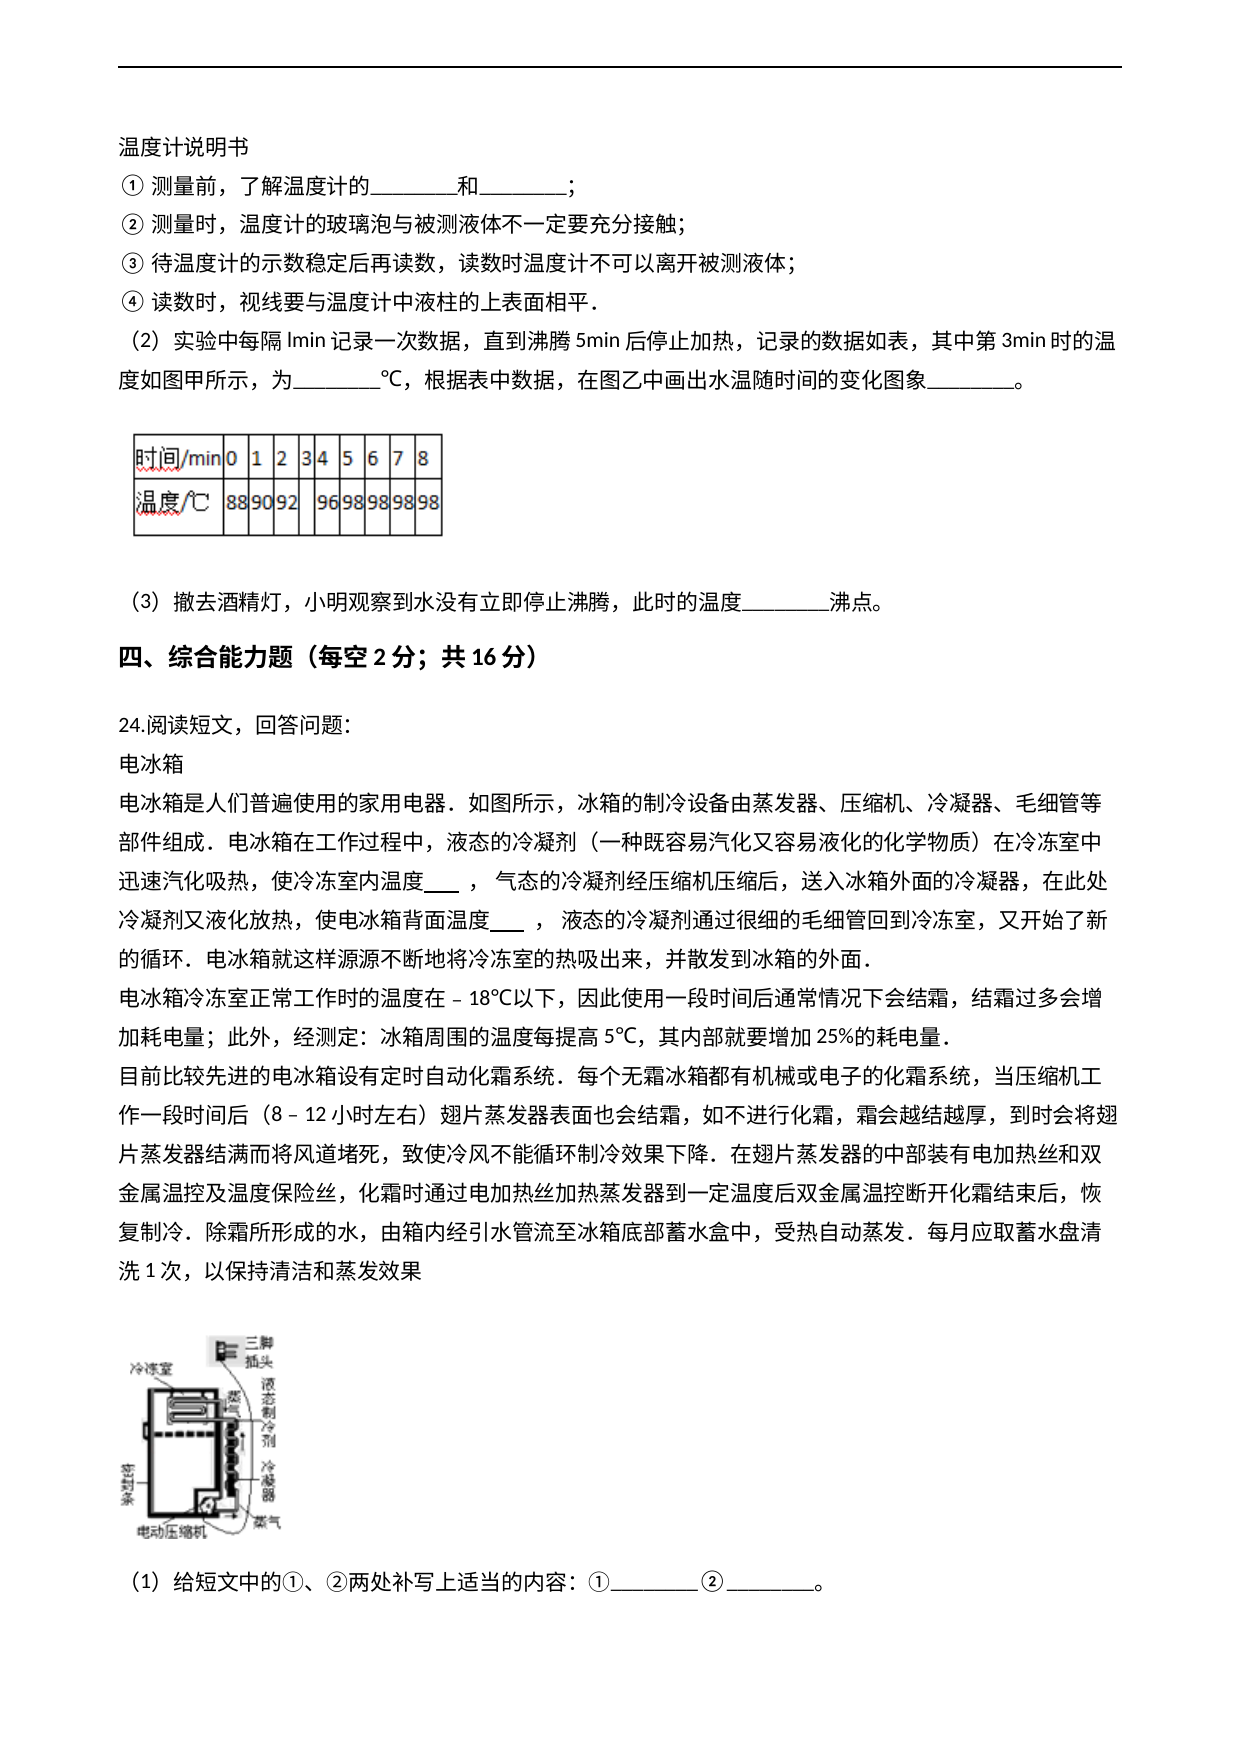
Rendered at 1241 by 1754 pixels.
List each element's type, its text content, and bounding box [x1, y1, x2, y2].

picture [132, 431, 446, 538]
text 温度计说明书 [118, 129, 1122, 162]
text （2）实验中每隔lmin记录一次数据，直到沸腾5min后停止加热，记录的数据如表，其中第3min时的温度如图甲所示，为________℃，根据表中数据，在图乙中画出水温随时间的变化图象________。 [118, 323, 1122, 395]
text ①测量前，了解温度计的________和________； [118, 168, 1122, 201]
text 24.阅读短文，回答问题： 电冰箱 电冰箱是人们普遍使用的家用电器．如图所示，冰箱的制冷设备由蒸发器、压缩机、冷凝器、毛细管等部件组成．电冰箱在工作过程中，液态的冷凝剂（一种既容易汽化又容易液化的化学物质）在冷冻室中迅速汽化吸热，使冷冻室内温度 ， 气态的冷凝剂经压缩机压缩后，送入冰箱外面的冷凝器，在此处冷凝剂又液化放热，使电冰箱背面温度 ， 液态的冷凝剂通过很细的毛细管回到冷冻室，又开始了新的循环．电冰箱就这样源源不断地将冷冻室的热吸出来，并散发到冰箱的外面． 电冰箱冷冻室正常工作时的温度在﹣18℃以下，因此使用一段时间后通常情况下会结霜，结霜过多会增加耗电量；此外，经测定：冰箱周围的温度每提高5℃，其内部就要增加25%的耗电量． 目前比较先进的电冰箱设有定时自动化霜系统．每个无霜冰箱都有机械或电子的化霜系统，当压缩机工作一段时间后（8﹣12小时左右）翅片蒸发器表面也会结霜，如不进行化霜，霜会越结越厚，到时会将翅片蒸发器结满而将风道堵死，致使冷风不能循环制冷效果下降．在翅片蒸发器的中部装有电加热丝和双金属温控及温度保险丝，化霜时通过电加热丝加热蒸发器到一定温度后双金属温控断开化霜结束后，恢复制冷．除霜所形成的水，由箱内经引水管流至冰箱底部蓄水盒中，受热自动蒸发．每月应取蓄水盘清洗1次，以保持清洁和蒸发效果 [118, 708, 1122, 1559]
text 四、综合能力题（每空2分；共16分） [118, 623, 1122, 688]
text ③待温度计的示数稳定后再读数，读数时温度计不可以离开被测液体； [118, 246, 1122, 278]
picture [118, 1331, 282, 1539]
text ②测量时，温度计的玻璃泡与被测液体不一定要充分接触； [118, 207, 1122, 239]
text ④读数时，视线要与温度计中液柱的上表面相平． [118, 284, 1122, 317]
text （1）给短文中的①、②两处补写上适当的内容：①________②________。 [118, 1564, 1122, 1597]
text （3）撤去酒精灯，小明观察到水没有立即停止沸腾，此时的温度________沸点。 [118, 585, 1122, 617]
